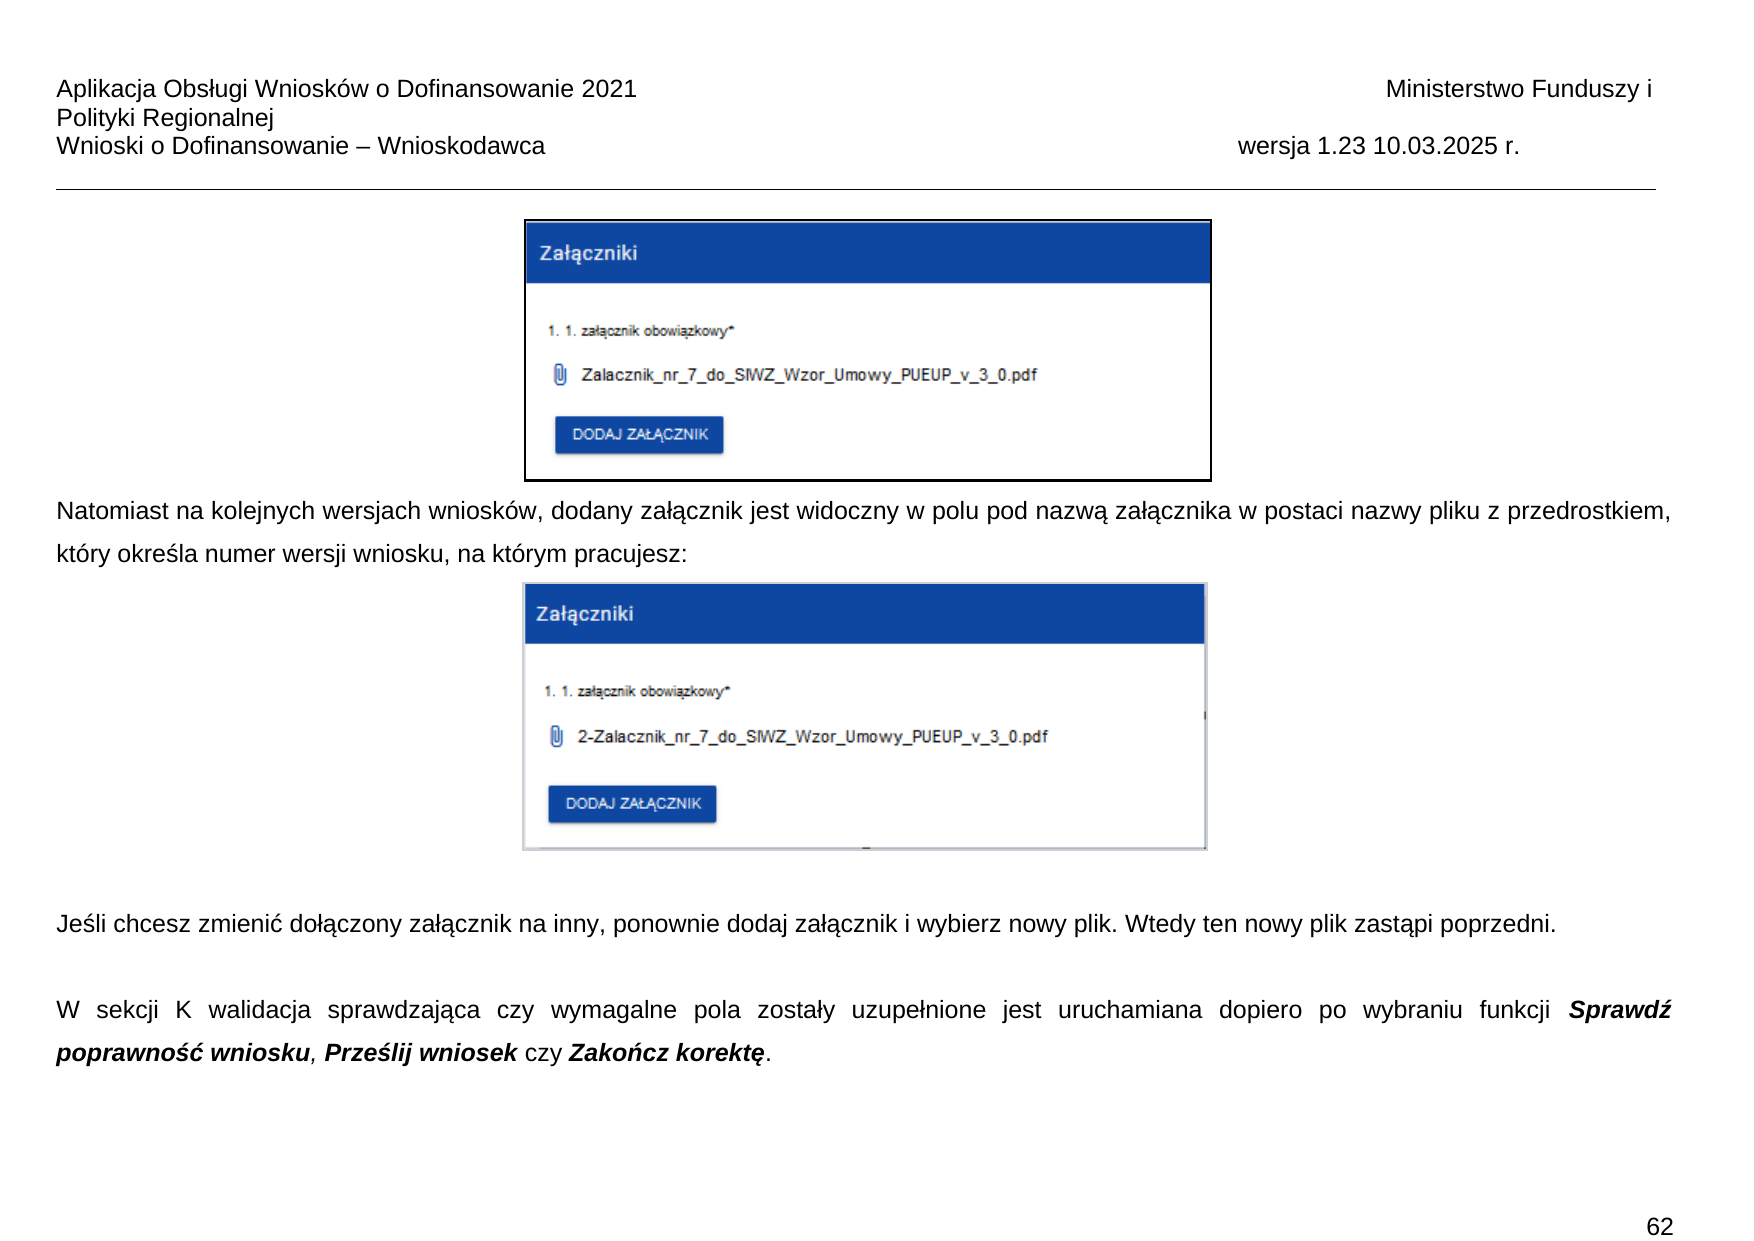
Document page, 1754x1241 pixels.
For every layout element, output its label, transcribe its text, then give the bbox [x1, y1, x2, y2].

text W sekcji K walidacja sprawdzająca czy wymagalne pola zostały uzupełnione jest uruchamiana dopiero po wybraniu funkcji Sprawdź poprawność wniosku, Prześlij wniosek czy Zakończ korektę. [56, 995, 1674, 1067]
text Jeśli chcesz zmienić dołączony załącznik na inny, ponownie dodaj załącznik i wybierz nowy plik. Wtedy ten nowy plik zastąpi poprzedni. [56, 909, 1674, 937]
picture [524, 584, 1206, 849]
picture [526, 221, 1210, 479]
text Natomiast na kolejnych wersjach wniosków, dodany załącznik jest widoczny w polu pod nazwą załącznika w postaci nazwy pliku z przedrostkiem, który określa numer wersji wniosku, na którym pracujesz: [56, 496, 1674, 568]
